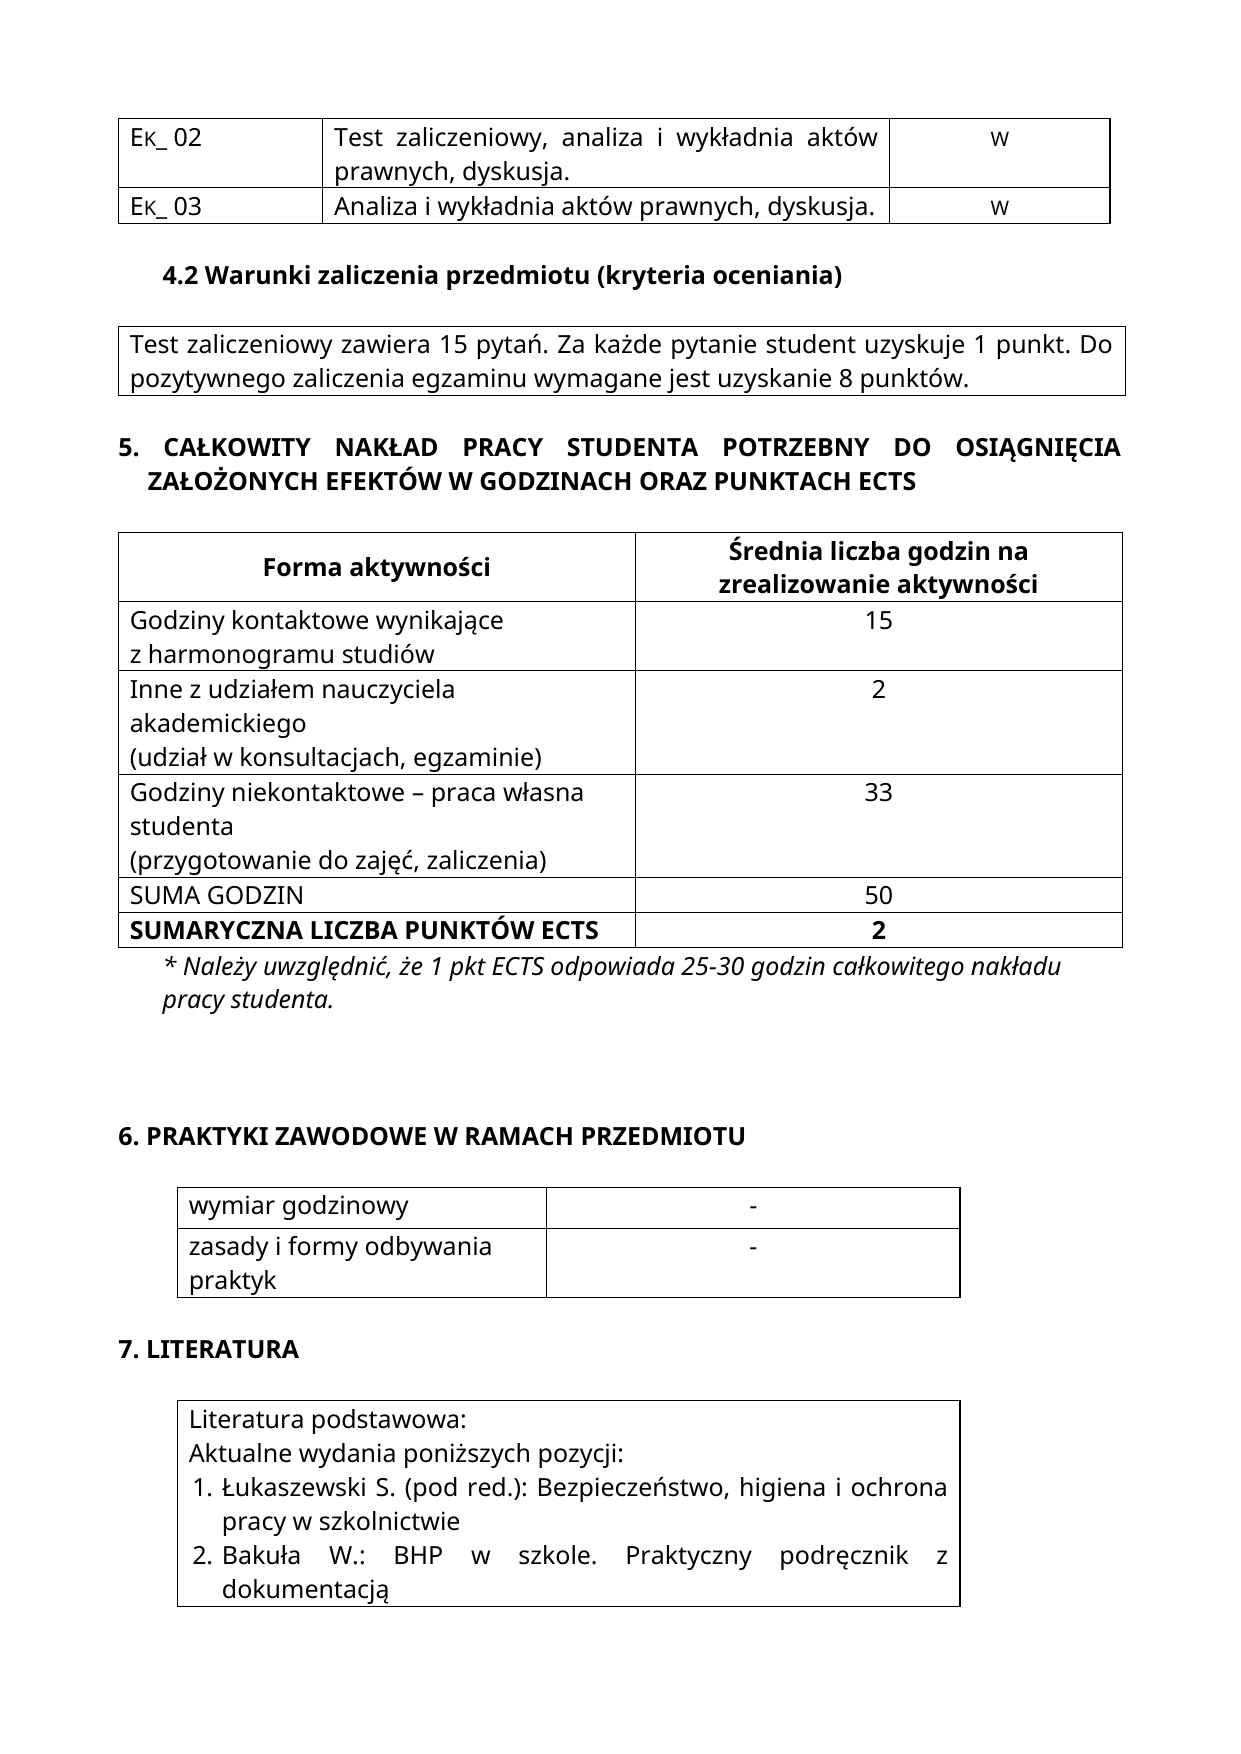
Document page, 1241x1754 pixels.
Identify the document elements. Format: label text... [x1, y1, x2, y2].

table_cell Ek_ 03 [119, 188, 322, 222]
table_cell 2 [636, 913, 1122, 947]
table_cell w [890, 119, 1109, 187]
table_cell 15 [636, 602, 1122, 670]
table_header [178, 1401, 959, 1606]
table_cell zasady i formy odbywania praktyk [178, 1229, 546, 1297]
text 5. CAŁKOWITY NAKŁAD PRACY STUDENTA POTRZEBNY DO OSIĄGNIĘCIA ZAŁOŻONYCH EFEKTÓW W GODZINACH ORAZ PUNKTACH ECTS [118, 430, 1122, 498]
table_header Średnia liczba godzin na zrealizowanie aktywności [636, 533, 1122, 601]
text 7. LITERATURA [118, 1332, 1122, 1366]
table_cell Godziny niekontaktowe – praca własna studenta (przygotowanie do zajęć, zaliczenia) [119, 775, 635, 877]
table_cell 33 [636, 775, 1122, 877]
text 4.2 Warunki zaliczenia przedmiotu (kryteria oceniania) [162, 257, 1122, 292]
text * Należy uwzględnić, że 1 pkt ECTS odpowiada 25-30 godzin całkowitego nakładu pracy studenta. [162, 948, 1122, 1016]
table_header Forma aktywności [119, 533, 635, 601]
table_cell Inne z udziałem nauczyciela akademickiego (udział w konsultacjach, egzaminie) [119, 671, 635, 774]
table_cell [323, 119, 889, 187]
table_cell - [547, 1229, 959, 1297]
table_cell Analiza i wykładnia aktów prawnych, dyskusja. [323, 188, 889, 222]
table_cell Ek_ 02 [119, 119, 322, 187]
table_header Test zaliczeniowy zawiera 15 pytań. Za każde pytanie student uzyskuje 1 punkt. Do pozytywnego zaliczenia egzaminu wymagane jest uzyskanie 8 punktów. [119, 327, 1125, 395]
table_cell w [890, 188, 1109, 222]
table_cell 2 [636, 671, 1122, 774]
text 6. PRAKTYKI ZAWODOWE W RAMACH PRZEDMIOTU [118, 1118, 1122, 1152]
table_header wymiar godzinowy [178, 1188, 546, 1228]
table_cell Godziny kontaktowe wynikające z harmonogramu studiów [119, 602, 635, 670]
table_cell SUMA GODZIN [119, 878, 635, 912]
table_header - [547, 1188, 959, 1228]
table_cell 50 [636, 878, 1122, 912]
table_cell SUMARYCZNA LICZBA PUNKTÓW ECTS [119, 913, 635, 947]
